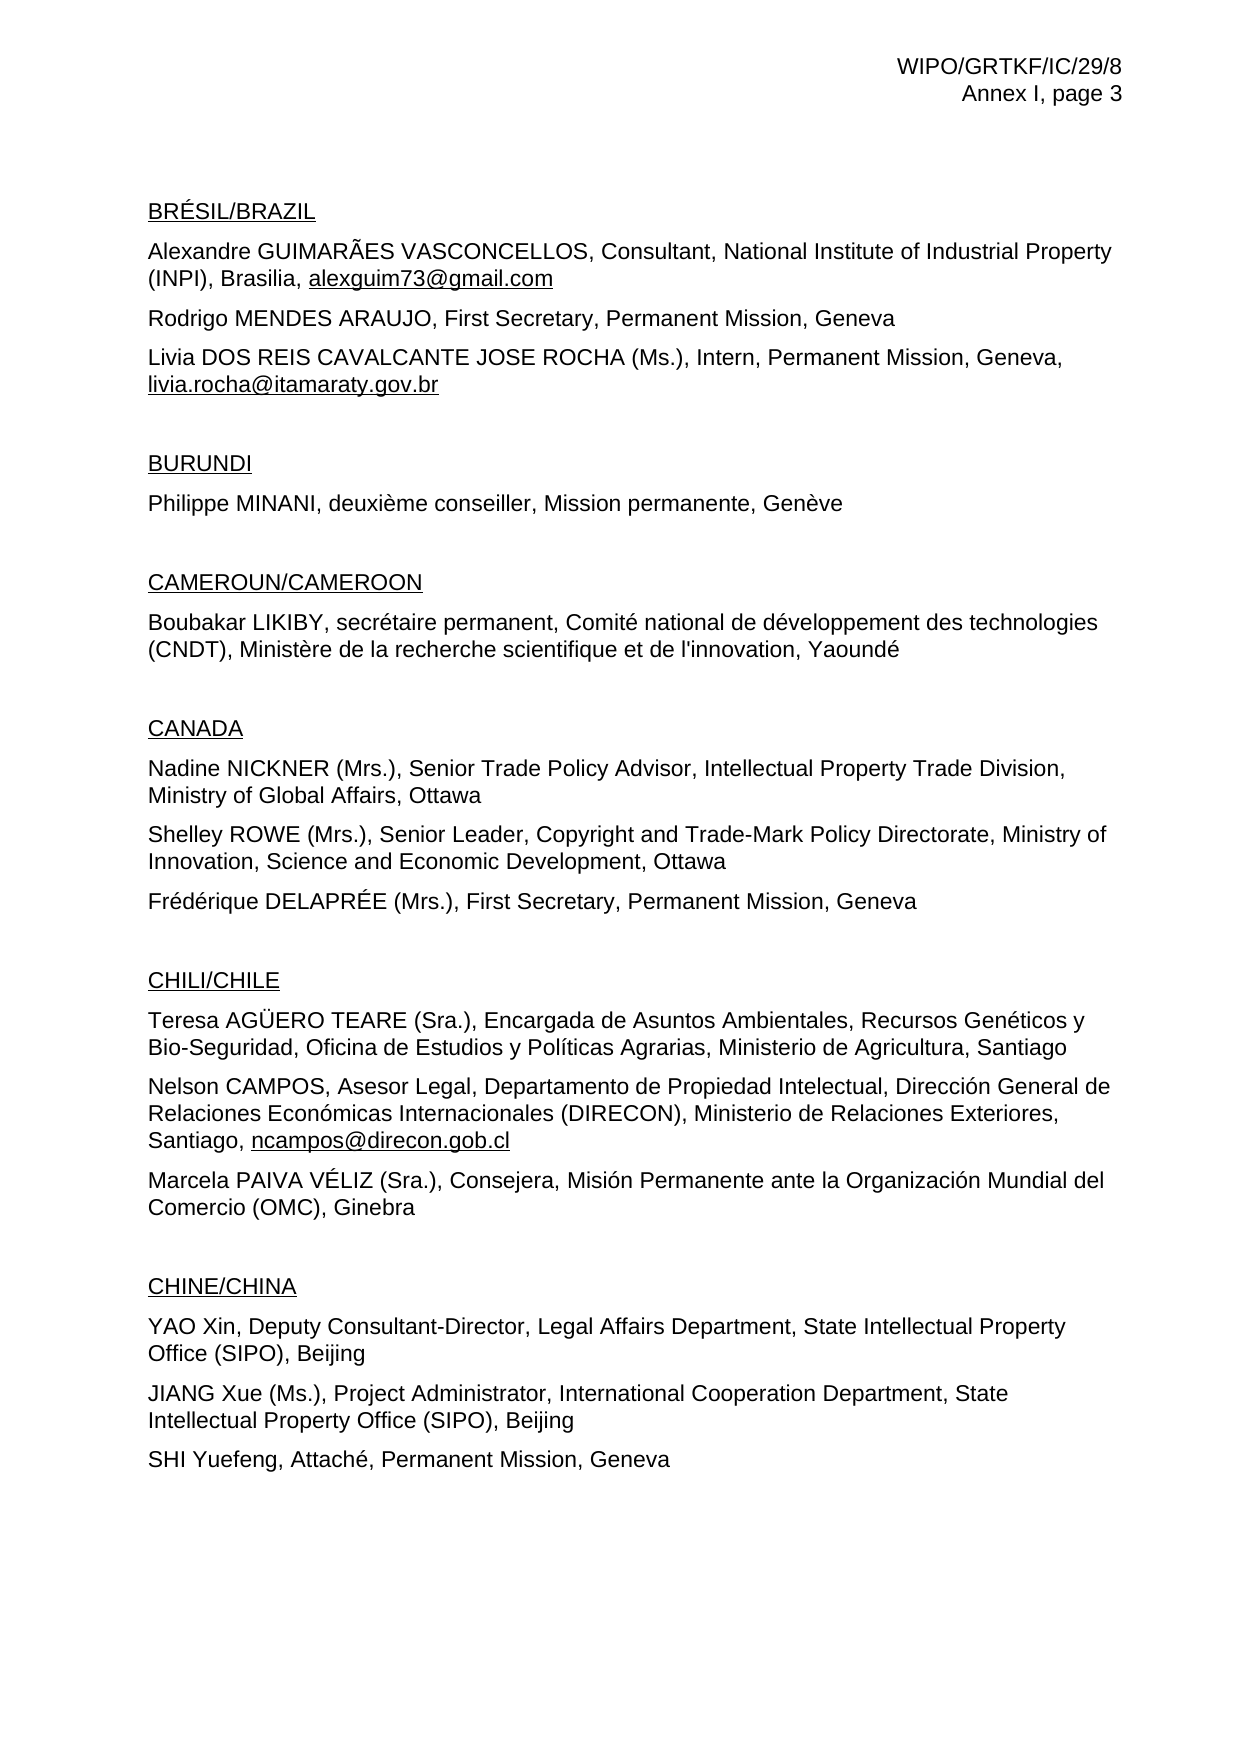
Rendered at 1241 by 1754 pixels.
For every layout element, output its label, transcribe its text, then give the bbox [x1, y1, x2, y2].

text Alexandre GUIMARÃES VASCONCELLOS, Consultant, National Institute of Industrial Property (INPI), Brasilia, alexguim73@gmail.com [148, 238, 1122, 292]
text CHILI/CHILE [148, 967, 1122, 994]
text CAMEROUN/CAMEROON [148, 569, 1122, 596]
text BRÉSIL/BRAZIL [148, 198, 1122, 225]
text Frédérique DELAPRÉE (Mrs.), First Secretary, Permanent Mission, Geneva [148, 888, 1122, 915]
text Marcela PAIVA VÉLIZ (Sra.), Consejera, Misión Permanente ante la Organización Mundial del Comercio (OMC), Ginebra [148, 1167, 1122, 1221]
text Teresa AGÜERO TEARE (Sra.), Encargada de Asuntos Ambientales, Recursos Genéticos y Bio-Seguridad, Oficina de Estudios y Políticas Agrarias, Ministerio de Agricultura, Santiago [148, 1006, 1122, 1061]
text SHI Yuefeng, Attaché, Permanent Mission, Geneva [148, 1446, 1122, 1473]
text JIANG Xue (Ms.), Project Administrator, International Cooperation Department, State Intellectual Property Office (SIPO), Beijing [148, 1379, 1122, 1433]
text YAO Xin, Deputy Consultant-Director, Legal Affairs Department, State Intellectual Property Office (SIPO), Beijing [148, 1313, 1122, 1367]
text Philippe MINANI, deuxième conseiller, Mission permanente, Genève [148, 490, 1122, 517]
text CANADA [148, 715, 1122, 742]
text Nadine NICKNER (Mrs.), Senior Trade Policy Advisor, Intellectual Property Trade Division, Ministry of Global Affairs, Ottawa [148, 754, 1122, 808]
text Rodrigo MENDES ARAUJO, First Secretary, Permanent Mission, Geneva [148, 304, 1122, 331]
text Livia DOS REIS CAVALCANTE JOSE ROCHA (Ms.), Intern, Permanent Mission, Geneva, livia.rocha@itamaraty.gov.br [148, 344, 1122, 398]
text Shelley ROWE (Mrs.), Senior Leader, Copyright and Trade-Mark Policy Directorate, Ministry of Innovation, Science and Economic Development, Ottawa [148, 821, 1122, 875]
text CHINE/CHINA [148, 1273, 1122, 1300]
text Boubakar LIKIBY, secrétaire permanent, Comité national de développement des technologies (CNDT), Ministère de la recherche scientifique et de l'innovation, Yaoundé [148, 608, 1122, 663]
text BURUNDI [148, 450, 1122, 477]
text Nelson CAMPOS, Asesor Legal, Departamento de Propiedad Intelectual, Dirección General de Relaciones Económicas Internacionales (DIRECON), Ministerio de Relaciones Exteriores, Santiago, ncampos@direcon.gob.cl [148, 1073, 1122, 1154]
